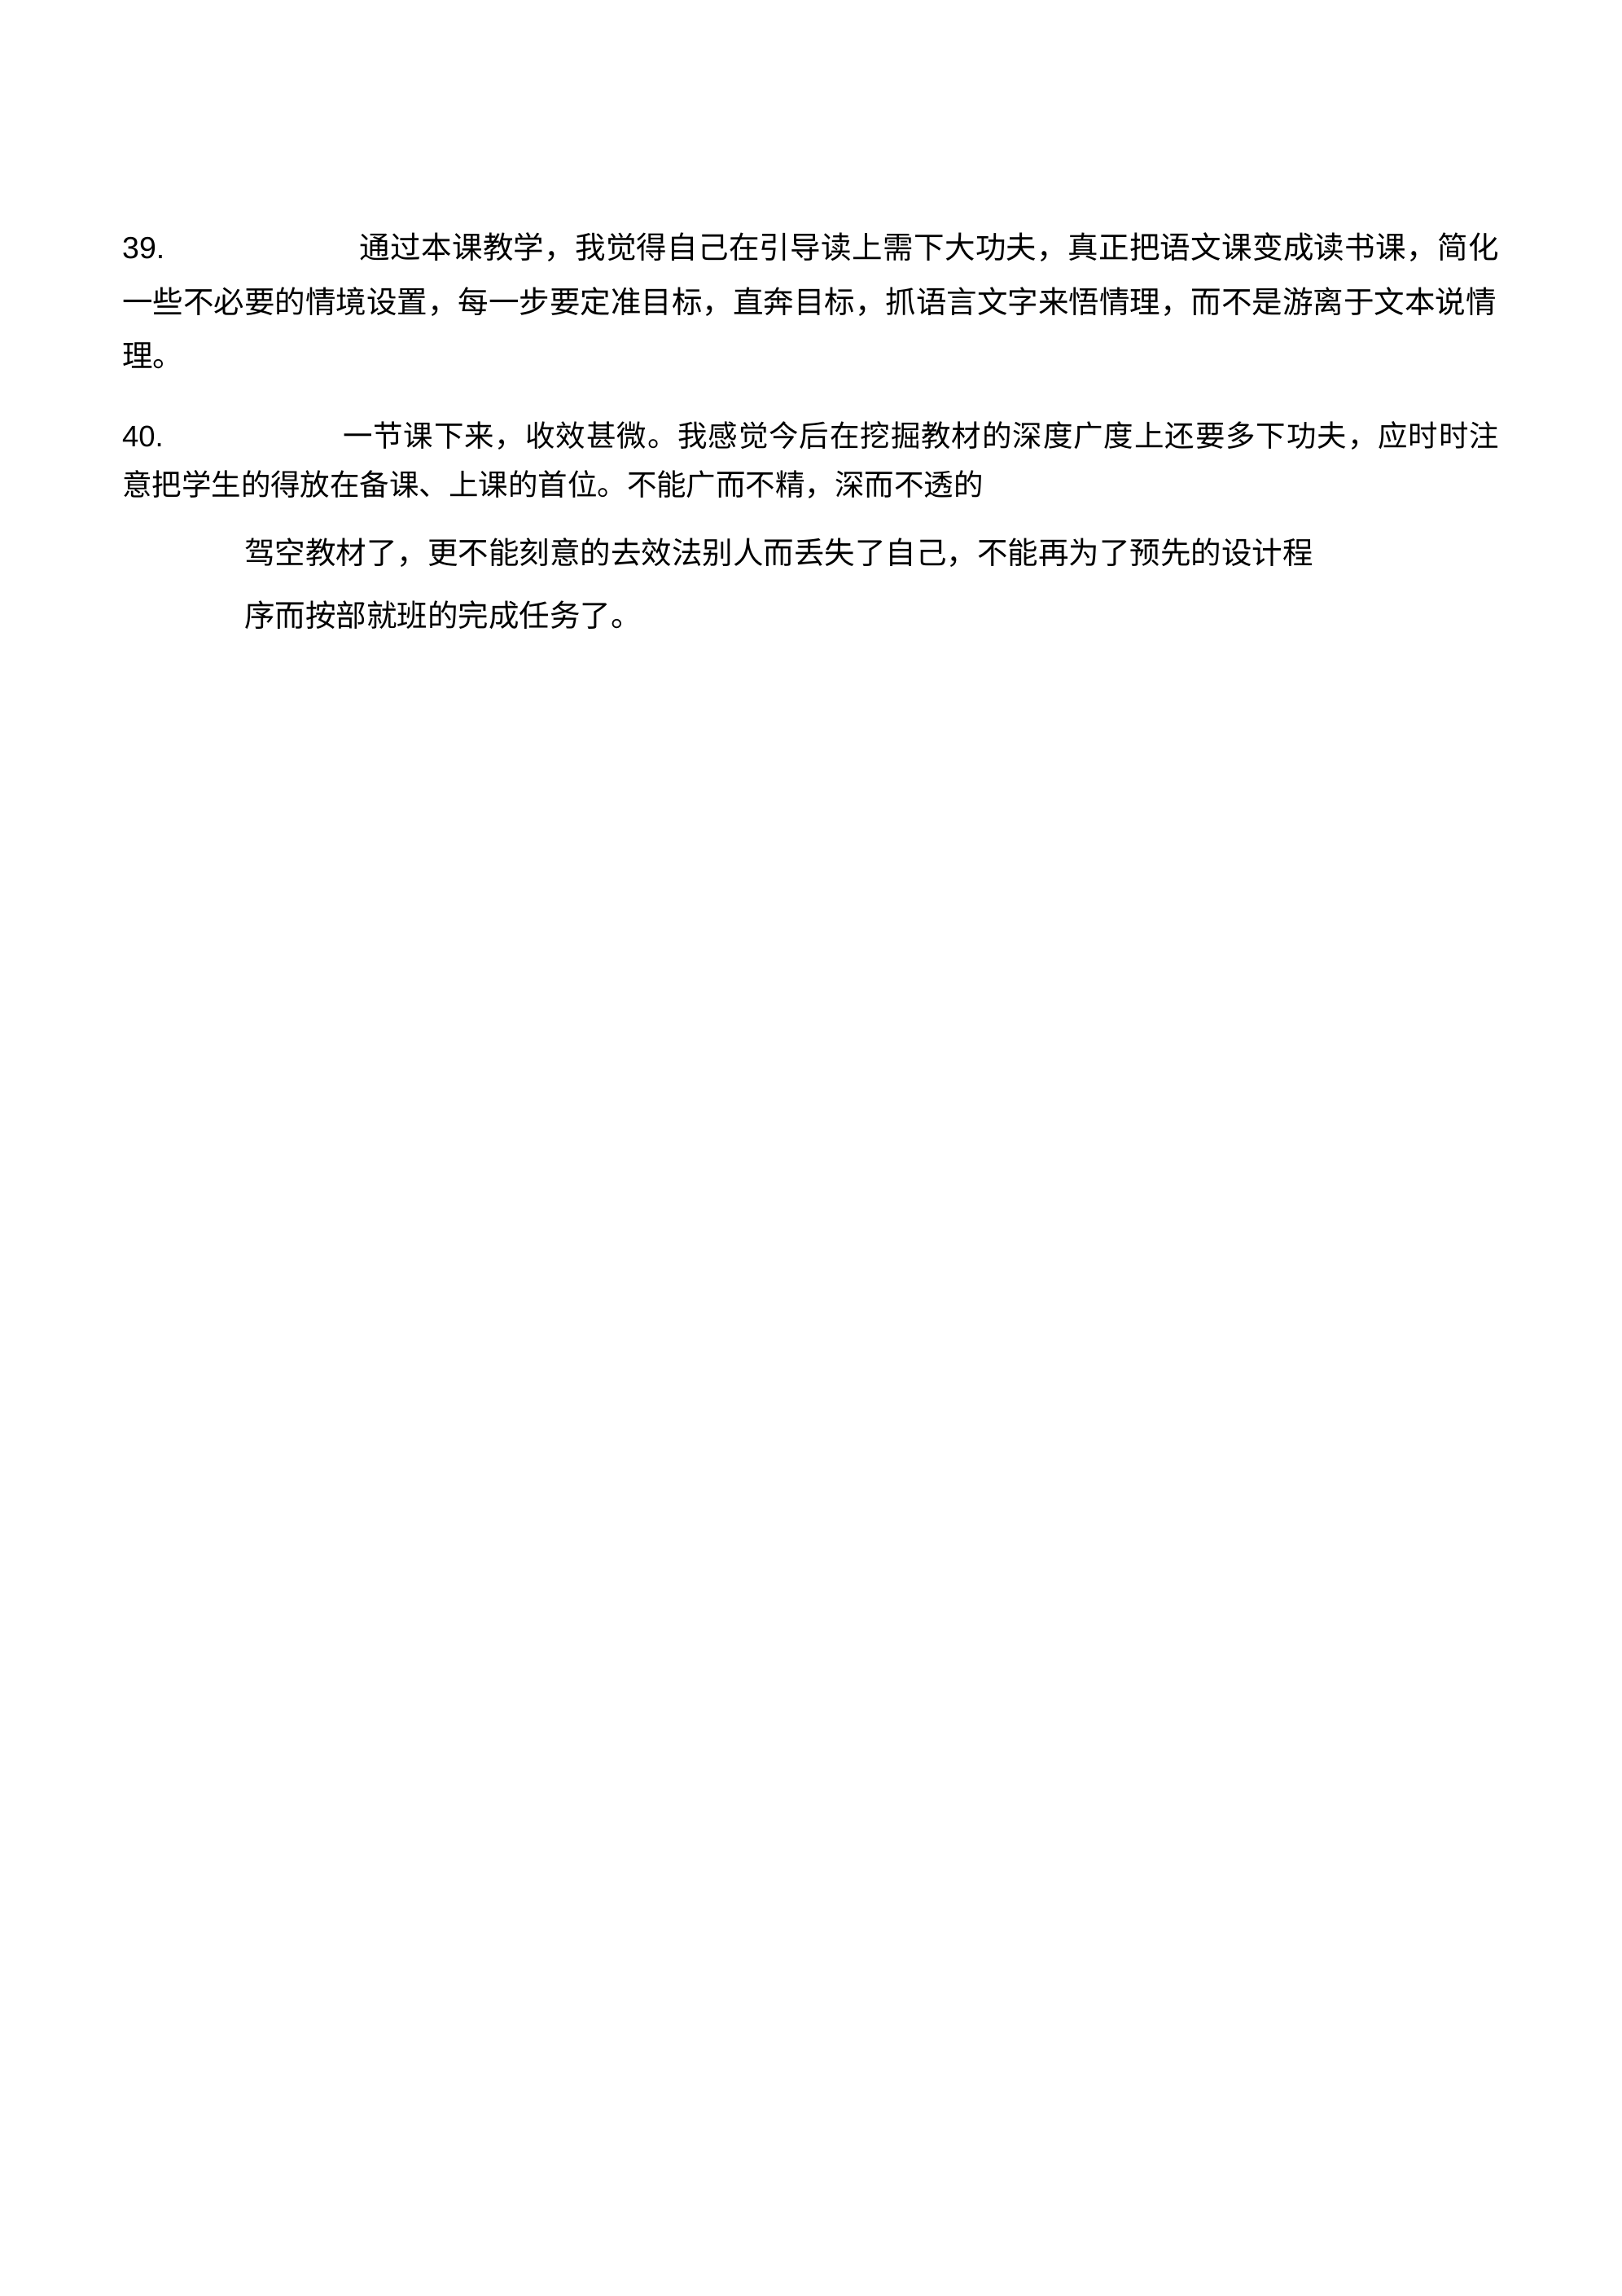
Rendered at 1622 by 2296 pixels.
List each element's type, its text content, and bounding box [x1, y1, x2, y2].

text 序而按部就班的完成任务了。 [244, 599, 1500, 634]
list 一节课下来，收效甚微。我感觉今后在挖掘教材的深度广度上还要多下功夫，应时时注意把学生的得放在备课、上课的首位。不能广而不精，深而不透的 [122, 407, 1500, 506]
list 通过本课教学，我觉得自己在引导读上需下大功夫，真正把语文课变成读书课，简化一些不必要的情境设置，每一步要定准目标，直奔目标，抓语言文字来悟情理，而不是游离于文本说情理。 [122, 215, 1500, 378]
text 驾空教材了，更不能刻意的去效法别人而丢失了自己，不能再为了预先的设计程 [244, 536, 1500, 571]
